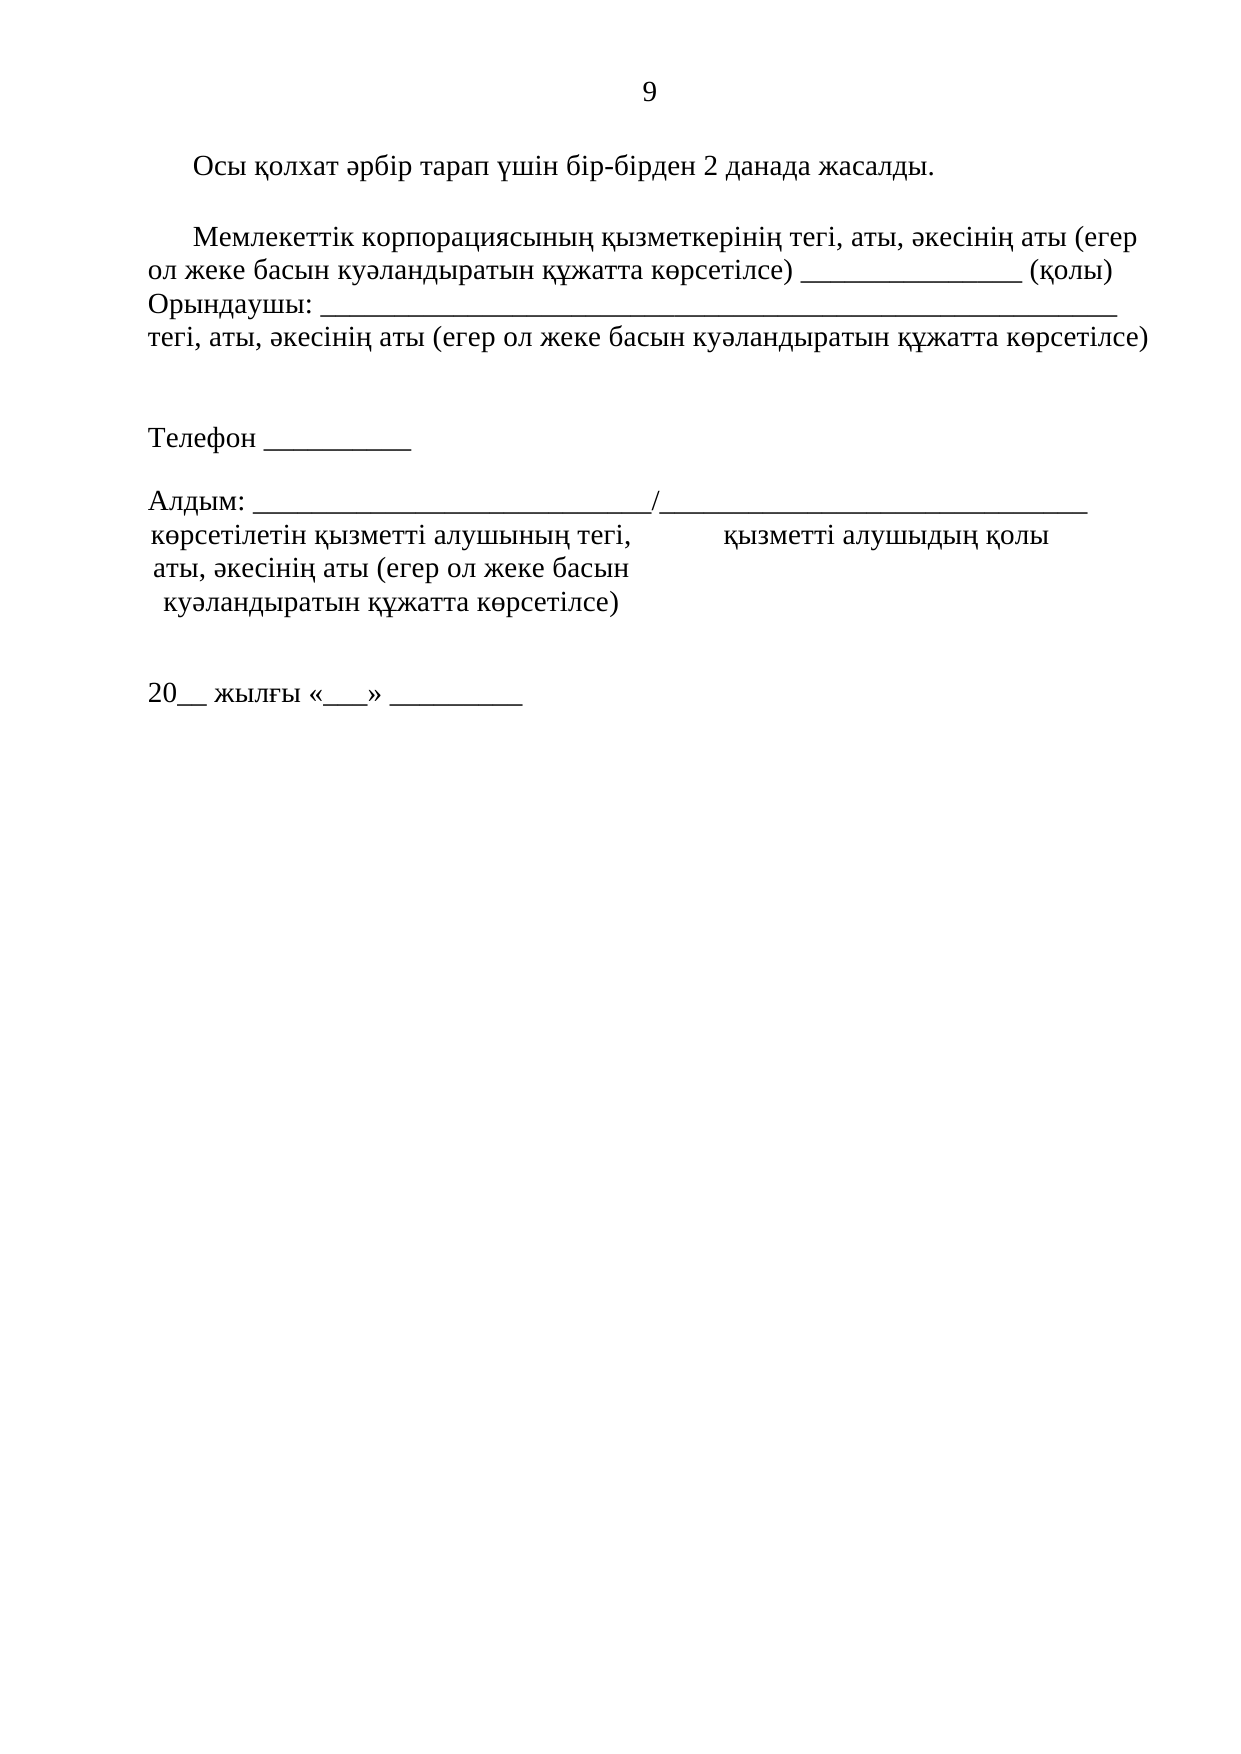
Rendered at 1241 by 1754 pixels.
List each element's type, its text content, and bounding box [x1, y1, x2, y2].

text 20__ жылғы «___» _________ [148, 675, 1152, 708]
text қызметті алушыдың қолы [664, 517, 1152, 550]
text Мемлекеттік корпорациясының қызметкерінің тегі, аты, әкесінің аты (егер ол жеке басын куәландыратын құжатта көрсетілсе) _______________ (қолы) Орындаушы: ______________________________________________________ тегі, аты, әкесінің аты (егер ол жеке басын куәландыратын құжатта көрсетілсе) [148, 219, 1152, 383]
text Алдым: ___________________________/_____________________________ [148, 483, 1152, 517]
text Телефон __________ [148, 420, 1152, 483]
text көрсетілетін қызметті алушының тегі, аты, әкесінің аты (егер ол жеке басын куәландыратын құжатта көрсетілсе) [148, 517, 635, 617]
text Осы қолхат әрбір тарап үшін бір-бірден 2 данада жасалды. [148, 148, 1152, 181]
